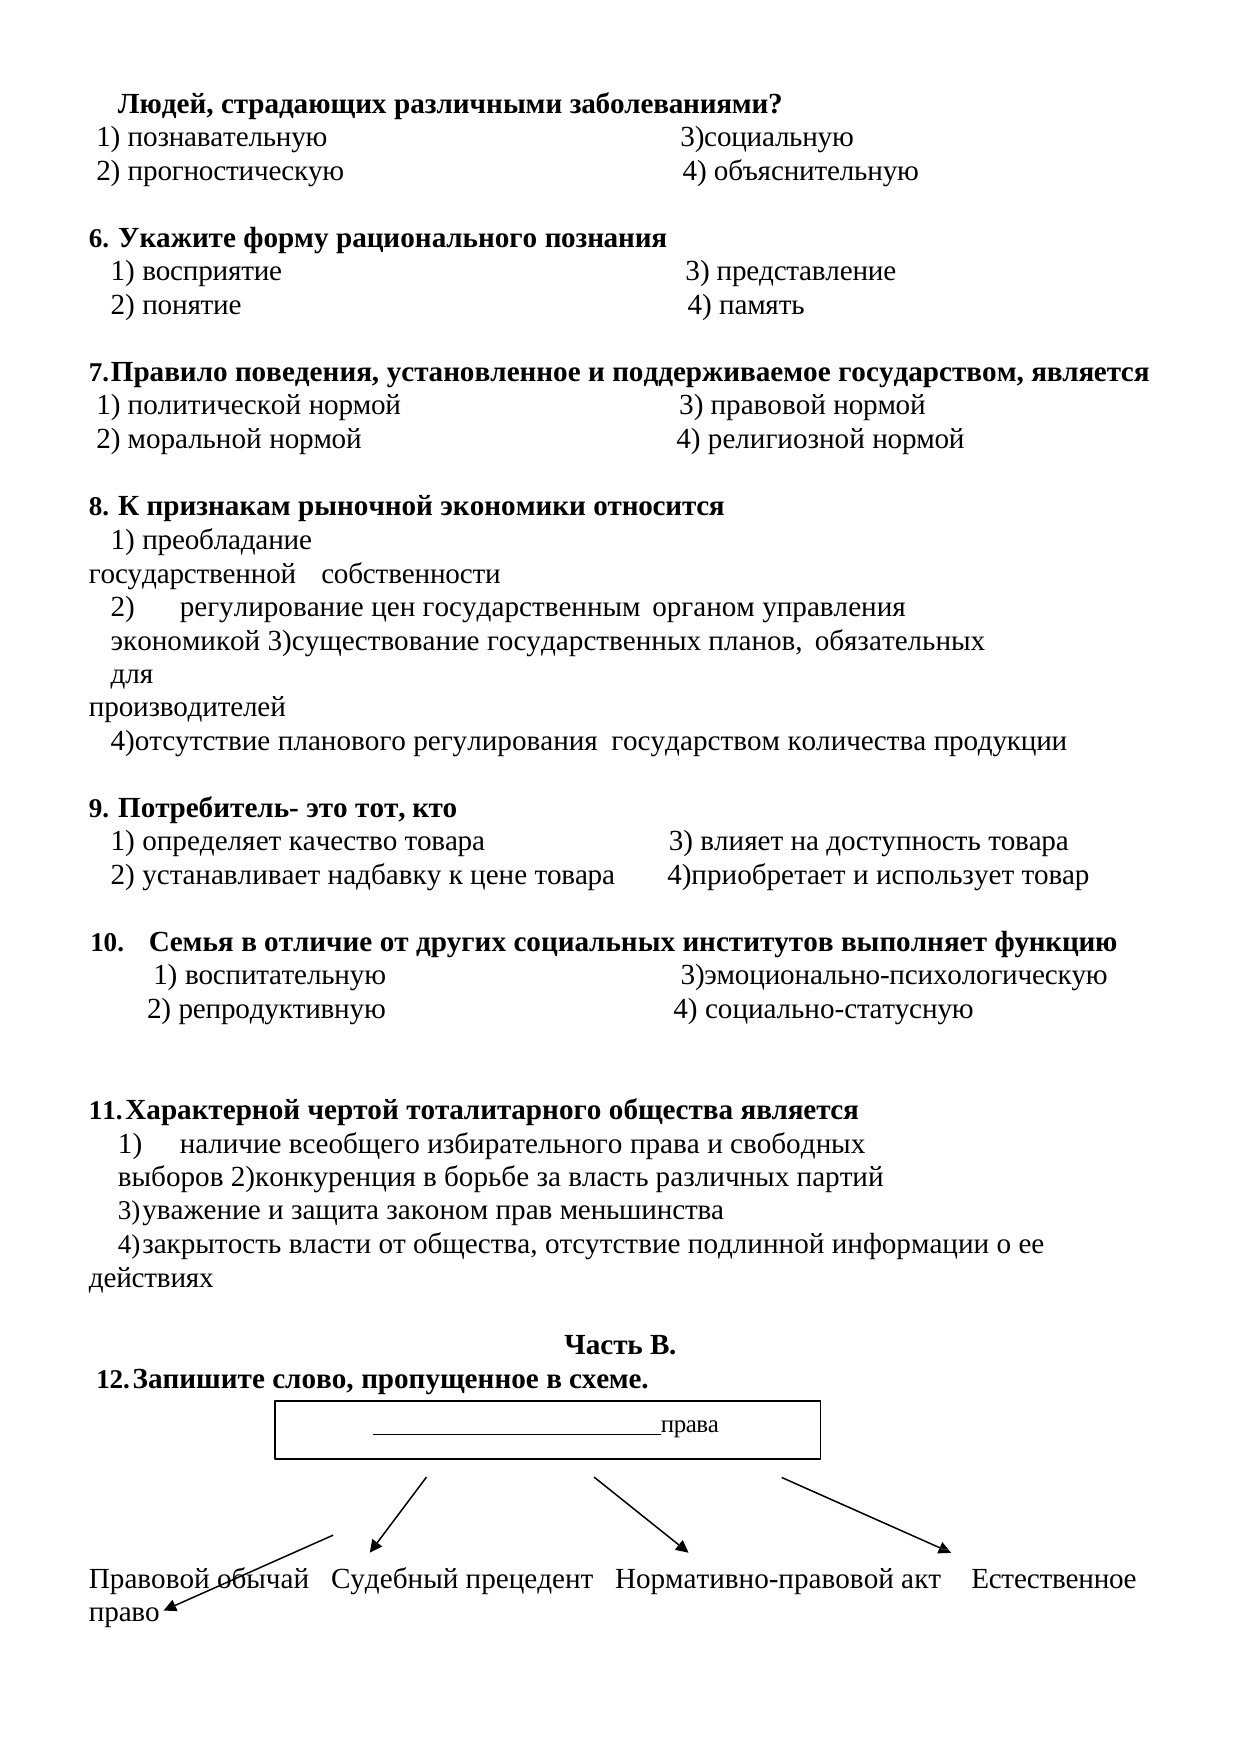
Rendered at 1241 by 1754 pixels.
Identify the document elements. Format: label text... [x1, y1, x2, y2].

text производителей [89, 690, 1226, 723]
text Часть В. [29, 1327, 1211, 1361]
list Характерной чертой тоталитарного общества является [89, 1092, 1226, 1126]
list понятие 4) память [110, 287, 1226, 321]
list Правило поведения, установленное и поддерживаемое государством, является [89, 355, 1226, 388]
list репродуктивную 4) социально-статусную [147, 991, 1226, 1025]
list познавательную 3)социальную [96, 120, 1226, 153]
list Потребитель- это тот, кто [89, 791, 1226, 824]
text Людей, страдающих различными заболеваниями? [118, 87, 1226, 120]
list определяет качество товара 3) влияет на доступность товара [110, 824, 1226, 857]
text Правовой обычай Судебный прецедент Нормативно-правовой акт Естественное право [89, 1483, 1139, 1628]
list уважение и защита законом прав меньшинства [118, 1193, 1226, 1226]
list политической нормой 3) правовой нормой [96, 388, 1226, 421]
list преобладание государственной собственности [89, 522, 503, 589]
text 4)отсутствие планового регулирования государством количества продукции [110, 723, 1226, 757]
list устанавливает надбавку к цене товара 4)приобретает и использует товар [110, 857, 1226, 891]
list закрытость власти от общества, отсутствие подлинной информации о ее действиях [89, 1226, 1044, 1293]
list прогностическую 4) объяснительную [96, 153, 1226, 187]
list наличие всеобщего избирательного права и свободных выборов 2)конкуренция в борьбе за власть различных партий [118, 1126, 941, 1193]
list Семья в отличие от других социальных институтов выполняет функцию [29, 925, 1117, 958]
list воспитательную 3)эмоционально-психологическую [29, 958, 1108, 991]
list Запишите слово, пропущенное в схеме. [96, 1361, 1226, 1394]
list восприятие 3) представление [110, 254, 1226, 287]
list К признакам рыночной экономики относится [89, 489, 1226, 522]
list регулирование цен государственным органом управления экономикой 3)существование государственных планов, обязательных для [110, 589, 1021, 690]
list моральной нормой 4) религиозной нормой [96, 421, 1226, 455]
list Укажите форму рационального познания [89, 221, 1226, 254]
